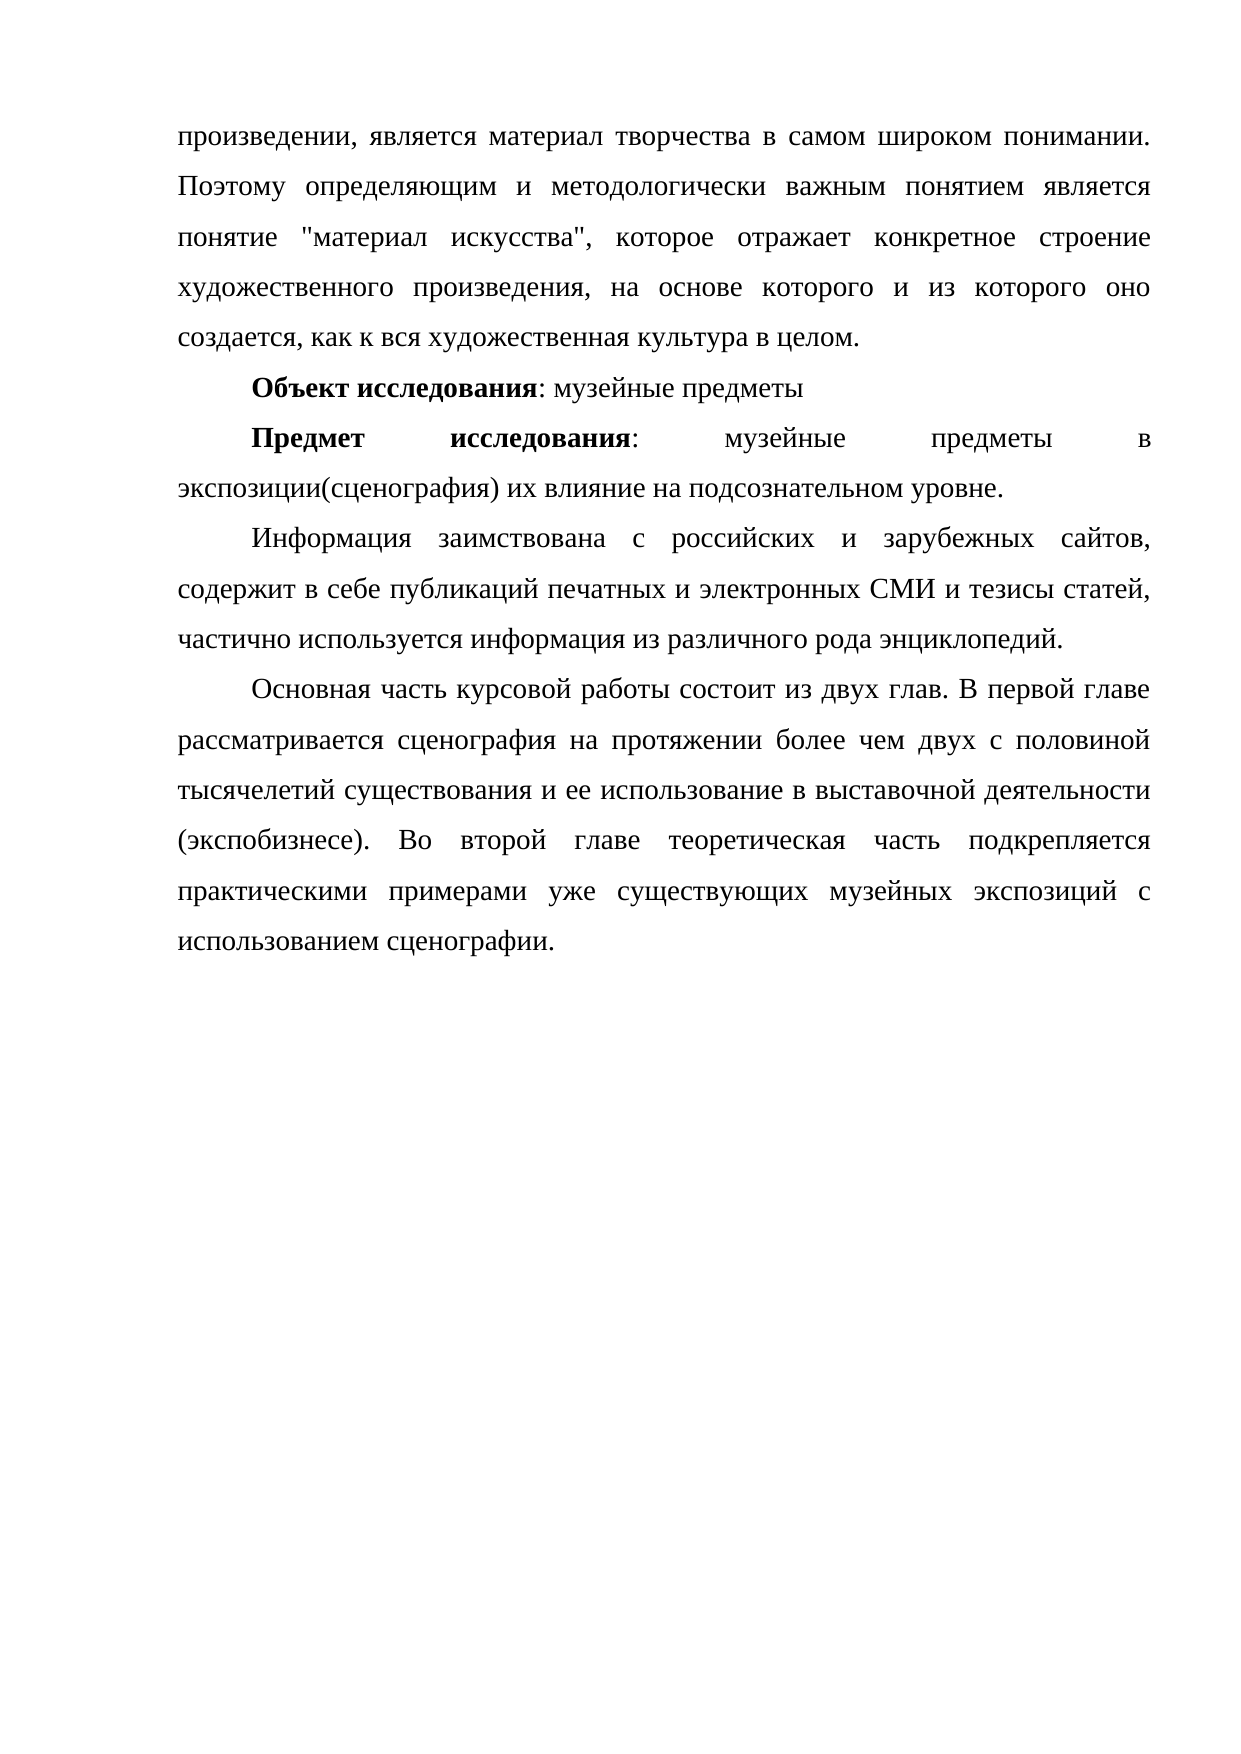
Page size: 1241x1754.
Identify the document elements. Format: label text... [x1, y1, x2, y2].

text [177, 118, 1152, 353]
text Информация заимствована с российских и зарубежных сайтов, содержит в себе публикаций печатных и электронных СМИ и тезисы статей, частично используется информация из различного рода энциклопедий. [177, 521, 1152, 655]
text Основная часть курсовой работы состоит из двух глав. В первой главе рассматривается сценография на протяжении более чем двух с половиной тысячелетий существования и ее использование в выставочной деятельности (экспобизнесе). Во второй главе теоретическая часть подкрепляется практическими примерами уже существующих музейных экспозиций с использованием сценографии. [177, 672, 1152, 957]
text Предмет исследования: музейные предметы в экспозиции(сценография) их влияние на подсознательном уровне. [177, 420, 1152, 504]
text Объект исследования: музейные предметы [177, 370, 1152, 403]
